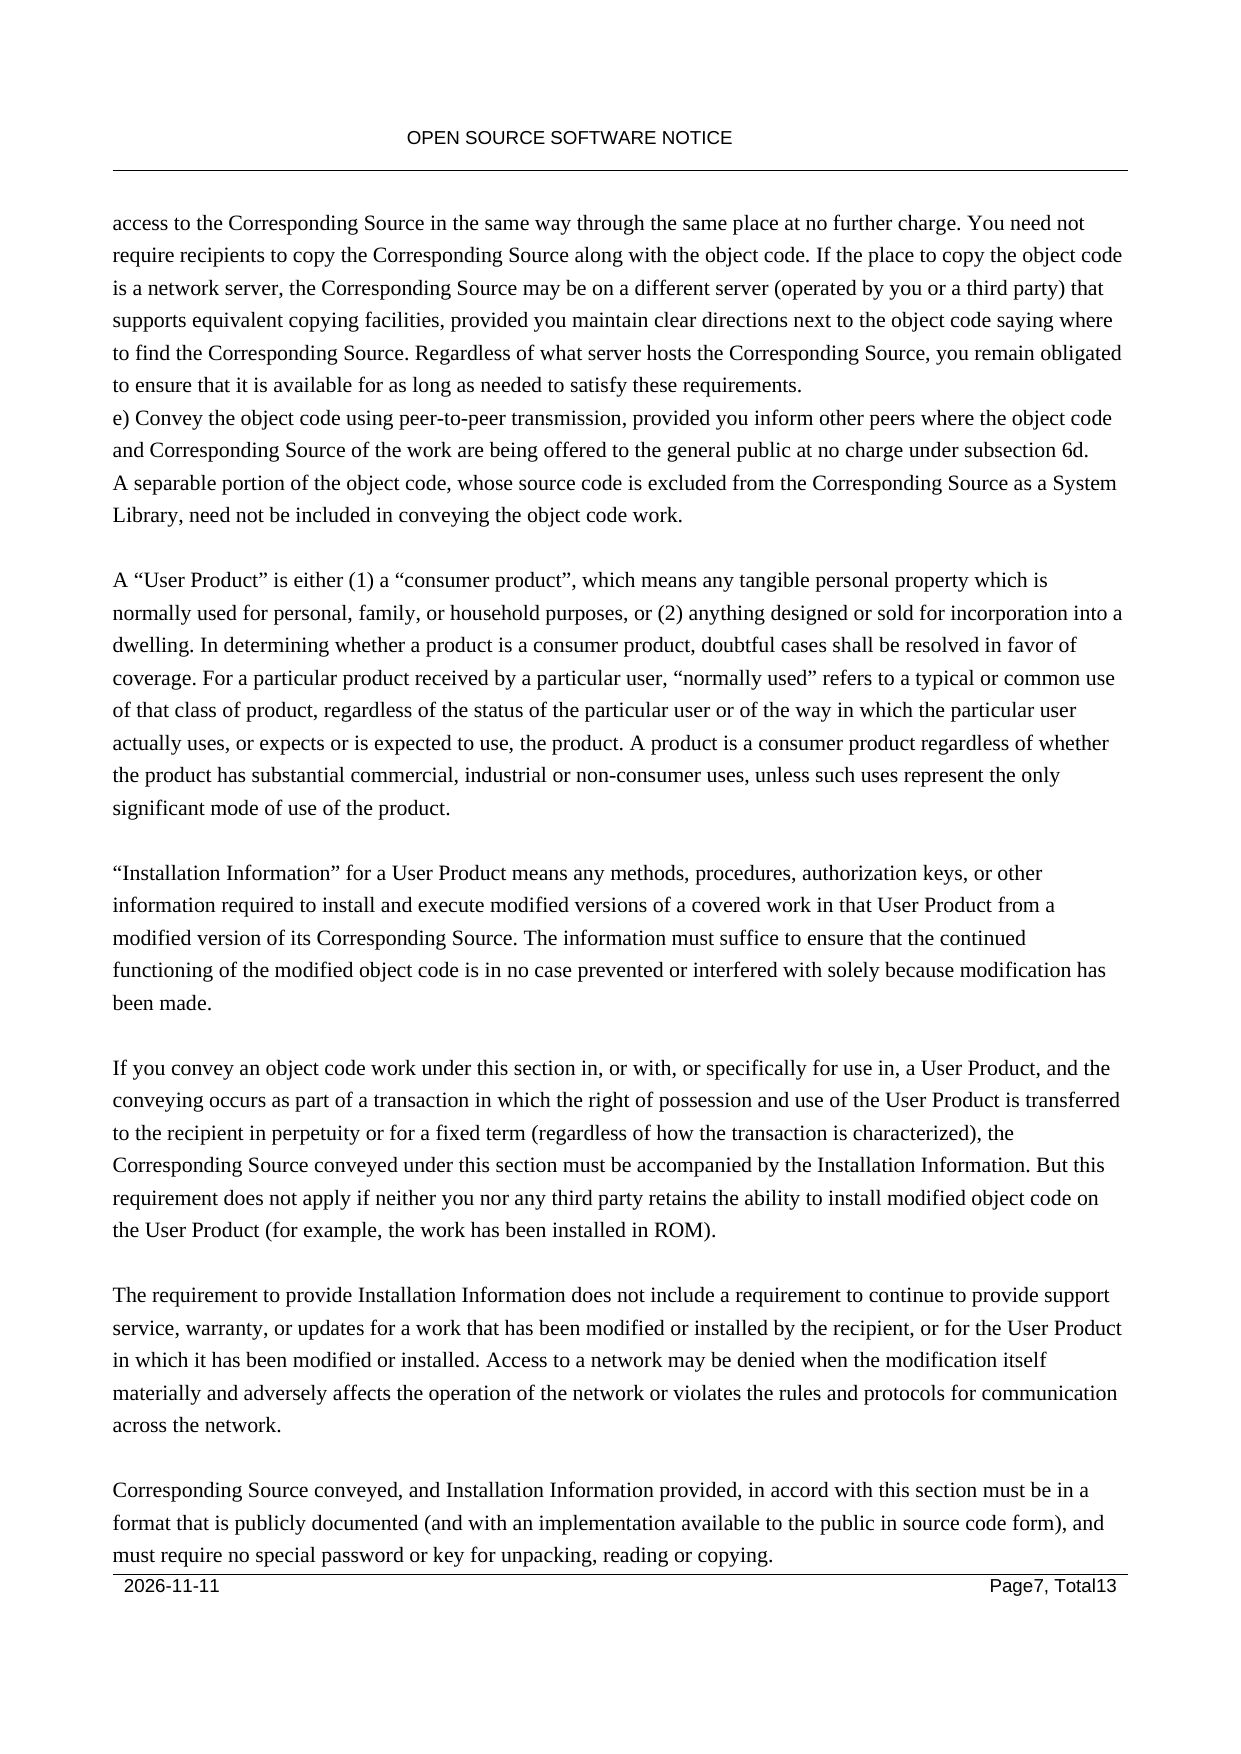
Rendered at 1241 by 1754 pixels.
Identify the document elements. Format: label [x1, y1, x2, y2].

text [112, 206, 1128, 1571]
